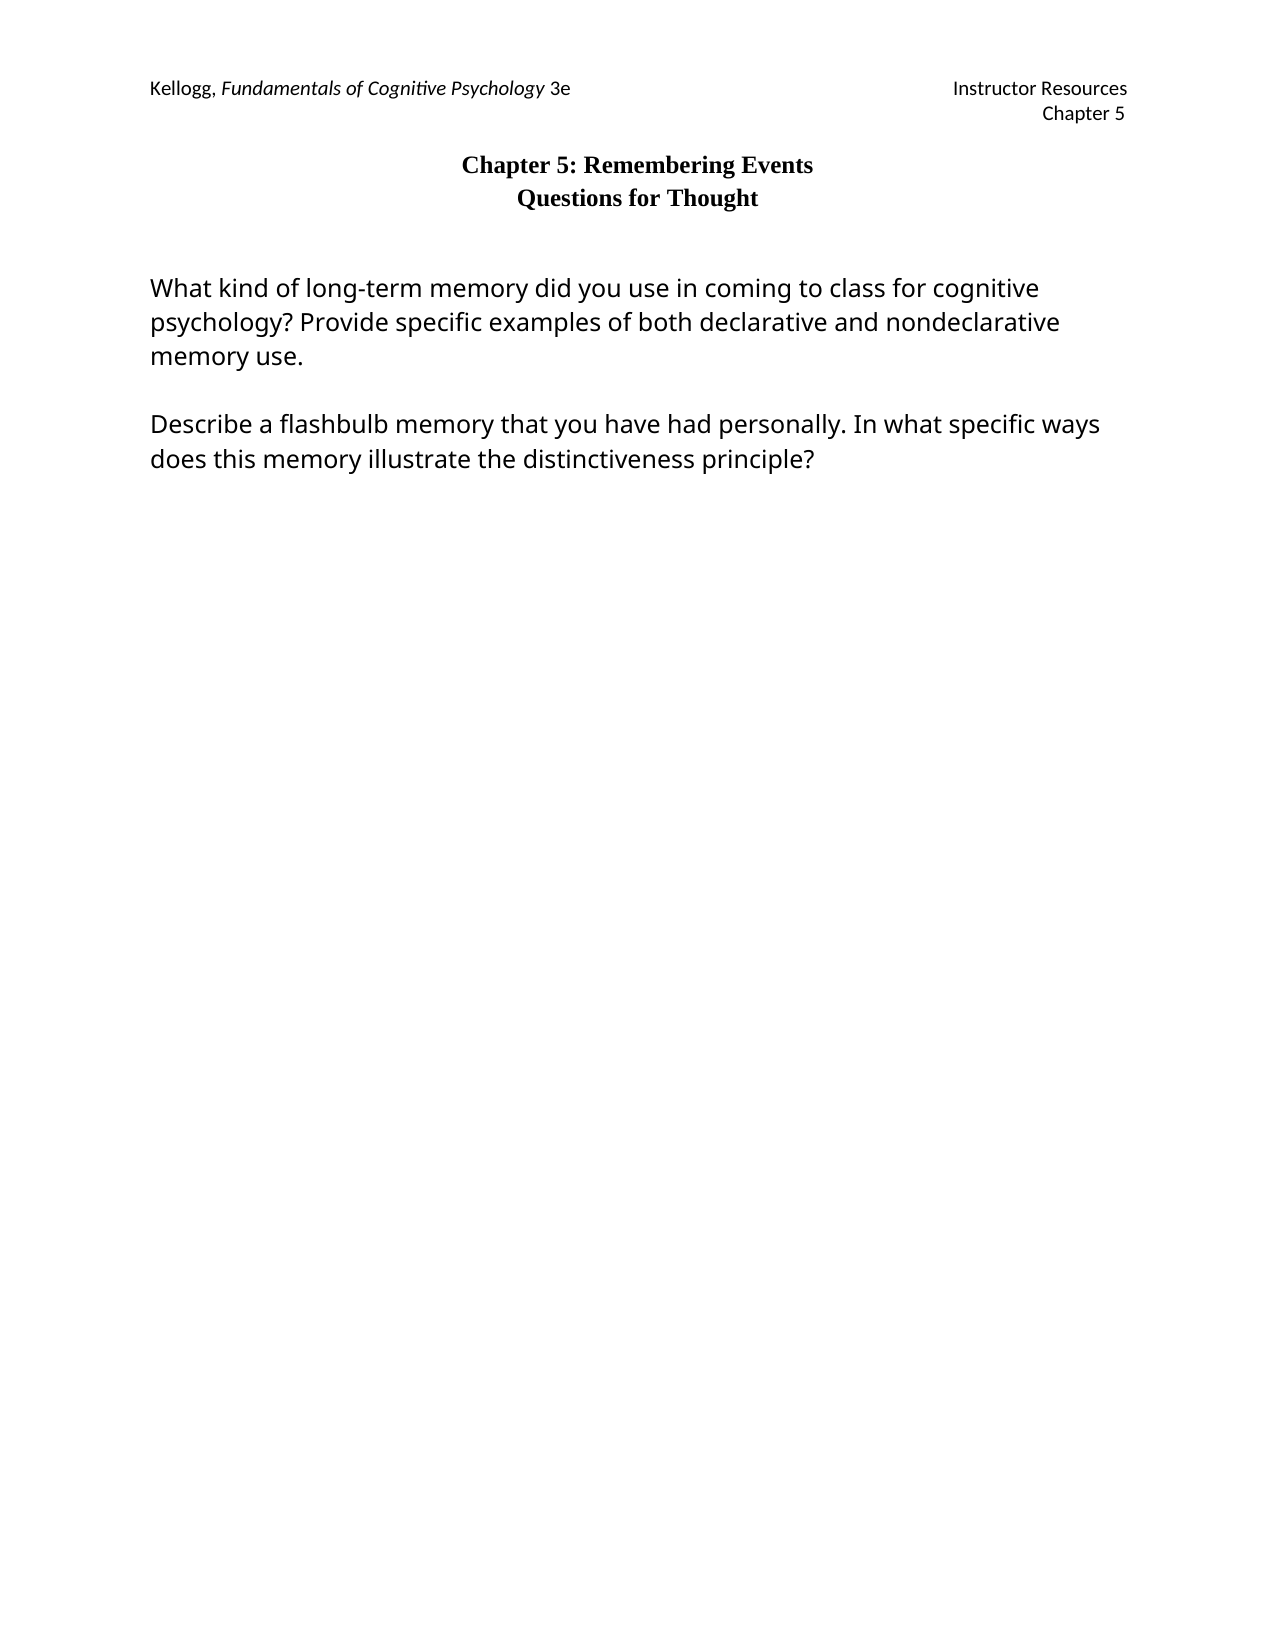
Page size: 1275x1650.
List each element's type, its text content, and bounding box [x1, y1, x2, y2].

text Describe a flashbulb memory that you have had personally. In what specific ways [150, 407, 1125, 441]
text Questions for Thought [150, 183, 1125, 212]
text does this memory illustrate the distinctiveness principle? [150, 441, 1125, 475]
text What kind of long-term memory did you use in coming to class for cognitive [150, 271, 1125, 305]
text memory use. [150, 339, 1125, 373]
text Chapter 5: Remembering Events [150, 150, 1125, 179]
text psychology? Provide specific examples of both declarative and nondeclarative [150, 305, 1125, 339]
